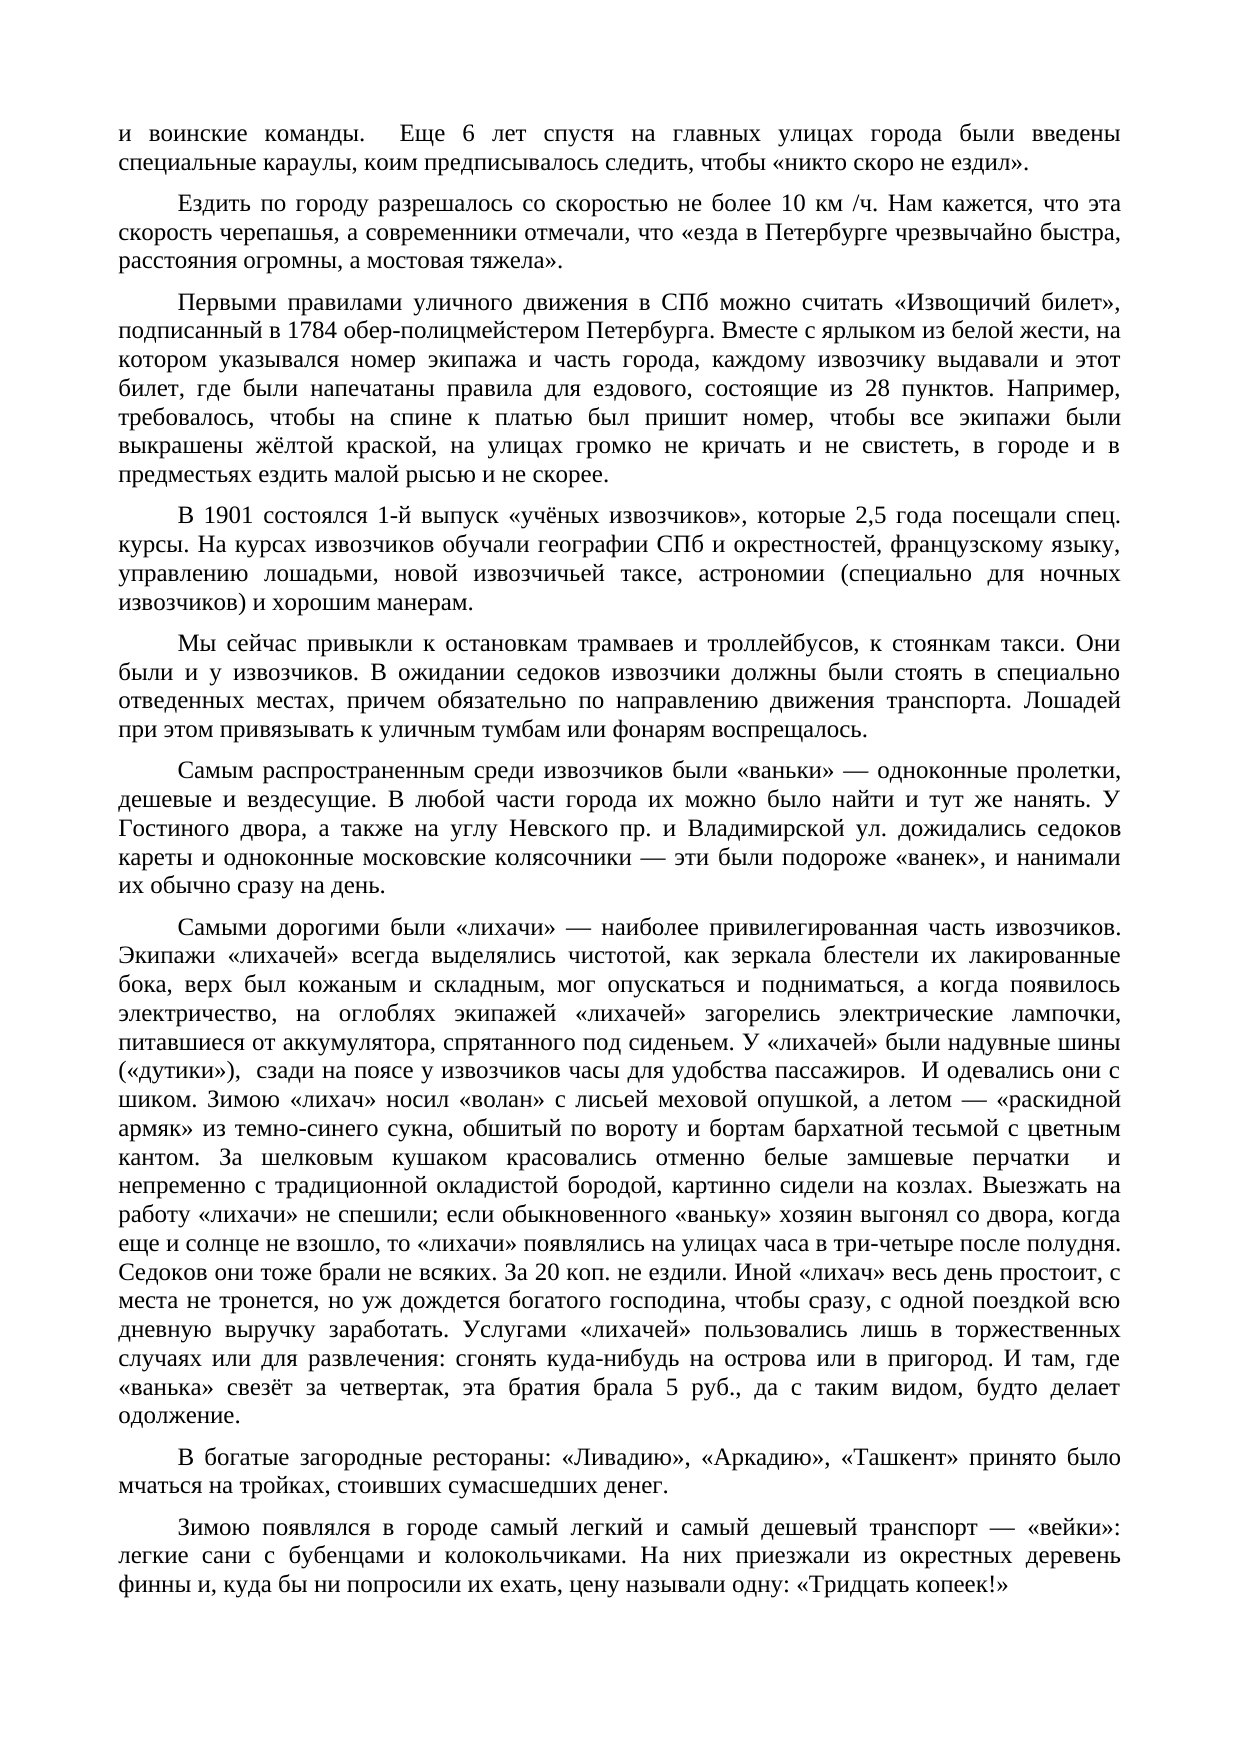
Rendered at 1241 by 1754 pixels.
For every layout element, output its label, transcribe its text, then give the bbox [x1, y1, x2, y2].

text Ездить по городу разрешалось со скоростью не более 10 км /ч. Нам кажется, что эта скорость черепашья, а современники отмечали, что «езда в Петербурге чрезвычайно быстра, расстояния огромны, а мостовая тяжела». [118, 188, 1122, 274]
text В 1901 состоялся 1-й выпуск «учёных извозчиков», которые 2,5 года посещали спец. курсы. На курсах извозчиков обучали географии СПб и окрестностей, французскому языку, управлению лошадьми, новой извозчичьей таксе, астрономии (специально для ночных извозчиков) и хорошим манерам. [118, 501, 1122, 616]
text Зимою появлялся в городе самый легкий и самый дешевый транспорт — «вейки»: легкие сани с бубенцами и колокольчиками. На них приезжали из окрестных деревень финны и, куда бы ни попросили их ехать, цену называли одну: «Тридцать копеек!» [118, 1512, 1122, 1598]
text Самыми дорогими были «лихачи» — наиболее привилегированная часть извозчиков. Экипажи «лихачей» всегда выделялись чистотой, как зеркала блестели их лакированные бока, верх был кожаным и складным, мог опускаться и подниматься, а когда появилось электричество, на оглоблях экипажей «лихачей» загорелись электрические лампочки, питавшиеся от аккумулятора, спрятанного под сиденьем. У «лихачей» были надувные шины («дутики»), сзади на поясе у извозчиков часы для удобства пассажиров. И одевались они с шиком. Зимою «лихач» носил «волан» с лисьей меховой опушкой, а летом — «раскидной армяк» из темно-синего сукна, обшитый по вороту и бортам бархатной тесьмой с цветным кантом. За шелковым кушаком красовались отменно белые замшевые перчатки и непременно с традиционной окладистой бородой, картинно сидели на козлах. Выезжать на работу «лихачи» не спешили; если обыкновенного «ваньку» хозяин выгонял со двора, когда еще и солнце не взошло, то «лихачи» появлялись на улицах часа в три-четыре после полудня. Седоков они тоже брали не всяких. За 20 коп. не ездили. Иной «лихач» весь день простоит, с места не тронется, но уж дождется богатого господина, чтобы сразу, с одной поездкой всю дневную выручку заработать. Услугами «лихачей» пользовались лишь в торжественных случаях или для развлечения: сгонять куда-нибудь на острова или в пригород. И там, где «ванька» свезёт за четвертак, эта братия брала 5 руб., да с таким видом, будто делает одолжение. [118, 912, 1122, 1429]
text В богатые загородные рестораны: «Ливадию», «Аркадию», «Ташкент» принято было мчаться на тройках, стоивших сумасшедших денег. [118, 1442, 1122, 1499]
text Мы сейчас привыкли к остановкам трамваев и троллейбусов, к стоянкам такси. Они были и у извозчиков. В ожидании седоков извозчики должны были стоять в специально отведенных местах, причем обязательно по направлению движения транспорта. Лошадей при этом привязывать к уличным тумбам или фонарям воспрещалось. [118, 628, 1122, 743]
text Первыми правилами уличного движения в СПб можно считать «Извощичий билет», подписанный в 1784 обер-полицмейстером Петербурга. Вместе с ярлыком из белой жести, на котором указывался номер экипажа и часть города, каждому извозчику выдавали и этот билет, где были напечатаны правила для ездового, состоящие из 28 пунктов. Например, требовалось, чтобы на спине к платью был пришит номер, чтобы все экипажи были выкрашены жёлтой краской, на улицах громко не кричать и не свистеть, в городе и в предместьях ездить малой рысью и не скорее. [118, 287, 1122, 488]
text Самым распространенным среди извозчиков были «ваньки» — одноконные пролетки, дешевые и вездесущие. В любой части города их можно было найти и тут же нанять. У Гостиного двора, а также на углу Невского пр. и Владимирской ул. дожидались седоков кареты и одноконные московские колясочники — эти были подороже «ванек», и нанимали их обычно сразу на день. [118, 756, 1122, 899]
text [118, 118, 1122, 176]
